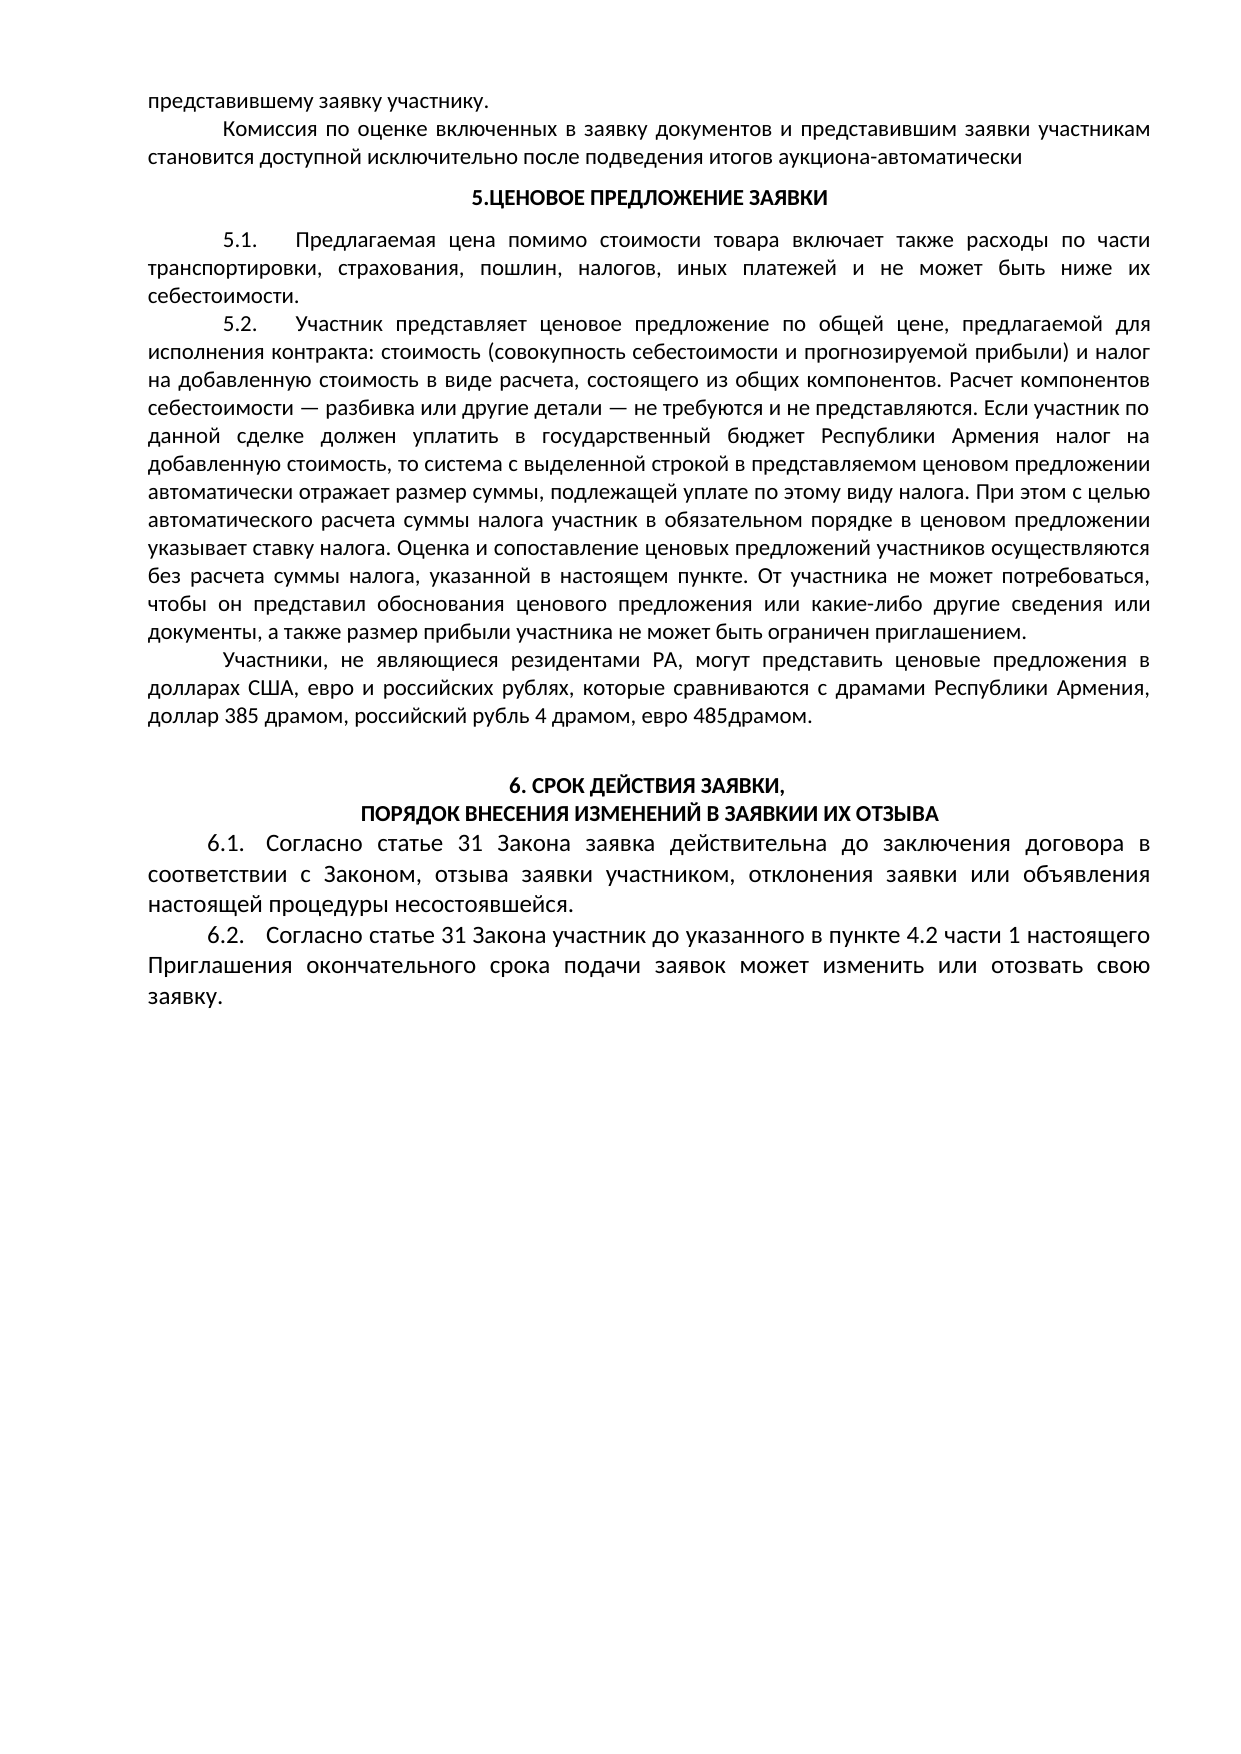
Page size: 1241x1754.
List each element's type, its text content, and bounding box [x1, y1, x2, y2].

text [148, 86, 1152, 114]
text 6. СРОК ДЕЙСТВИЯ ЗАЯВКИ, ПОРЯДОК ВНЕСЕНИЯ ИЗМЕНЕНИЙ В ЗАЯВКИИ ИХ ОТЗЫВА [207, 771, 1093, 827]
text 6.2. Согласно статье 31 Закона участник до указанного в пункте 4.2 части 1 настоящего Приглашения окончательного срока подачи заявок может изменить или отозвать свою заявку. [148, 919, 1152, 1011]
text 5.ЦЕНОВОЕ ПРЕДЛОЖЕНИЕ ЗАЯВКИ [148, 183, 1152, 211]
text Участники, не являющиеся резидентами РА, могут представить ценовые предложения в долларах США, евро и российских рублях, которые сравниваются с драмами Республики Армения, доллар 385 драмом, российский рубль 4 драмом, евро 485драмом. [148, 645, 1152, 729]
text 5.2. Участник представляет ценовое предложение по общей цене, предлагаемой для исполнения контракта: стоимость (совокупность себестоимости и прогнозируемой прибыли) и налог на добавленную стоимость в виде расчета, состоящего из общих компонентов. Расчет компонентов себестоимости — разбивка или другие детали — не требуются и не представляются. Если участник по данной сделке должен уплатить в государственный бюджет Республики Армения налог на добавленную стоимость, то система с выделенной строкой в представляемом ценовом предложении автоматически отражает размер суммы, подлежащей уплате по этому виду налога. При этом с целью автоматического расчета суммы налога участник в обязательном порядке в ценовом предложении указывает ставку налога. Оценка и сопоставление ценовых предложений участников осуществляются без расчета суммы налога, указанной в настоящем пункте. От участника не может потребоваться, чтобы он представил обоснования ценового предложения или какие-либо другие сведения или документы, а также размер прибыли участника не может быть ограничен приглашением. [148, 309, 1152, 645]
text 6.1. Согласно статье 31 Закона заявка действительна до заключения договора в соответствии с Законом, отзыва заявки участником, отклонения заявки или объявления настоящей процедуры несостоявшейся. [148, 827, 1152, 919]
text Комиссия по оценке включенных в заявку документов и представившим заявки участникам становится доступной исключительно после подведения итогов аукциона-автоматически [148, 114, 1152, 171]
text 5.1. Предлагаемая цена помимо стоимости товара включает также расходы по части транспортировки, страхования, пошлин, налогов, иных платежей и не может быть ниже их себестоимости. [148, 225, 1152, 309]
